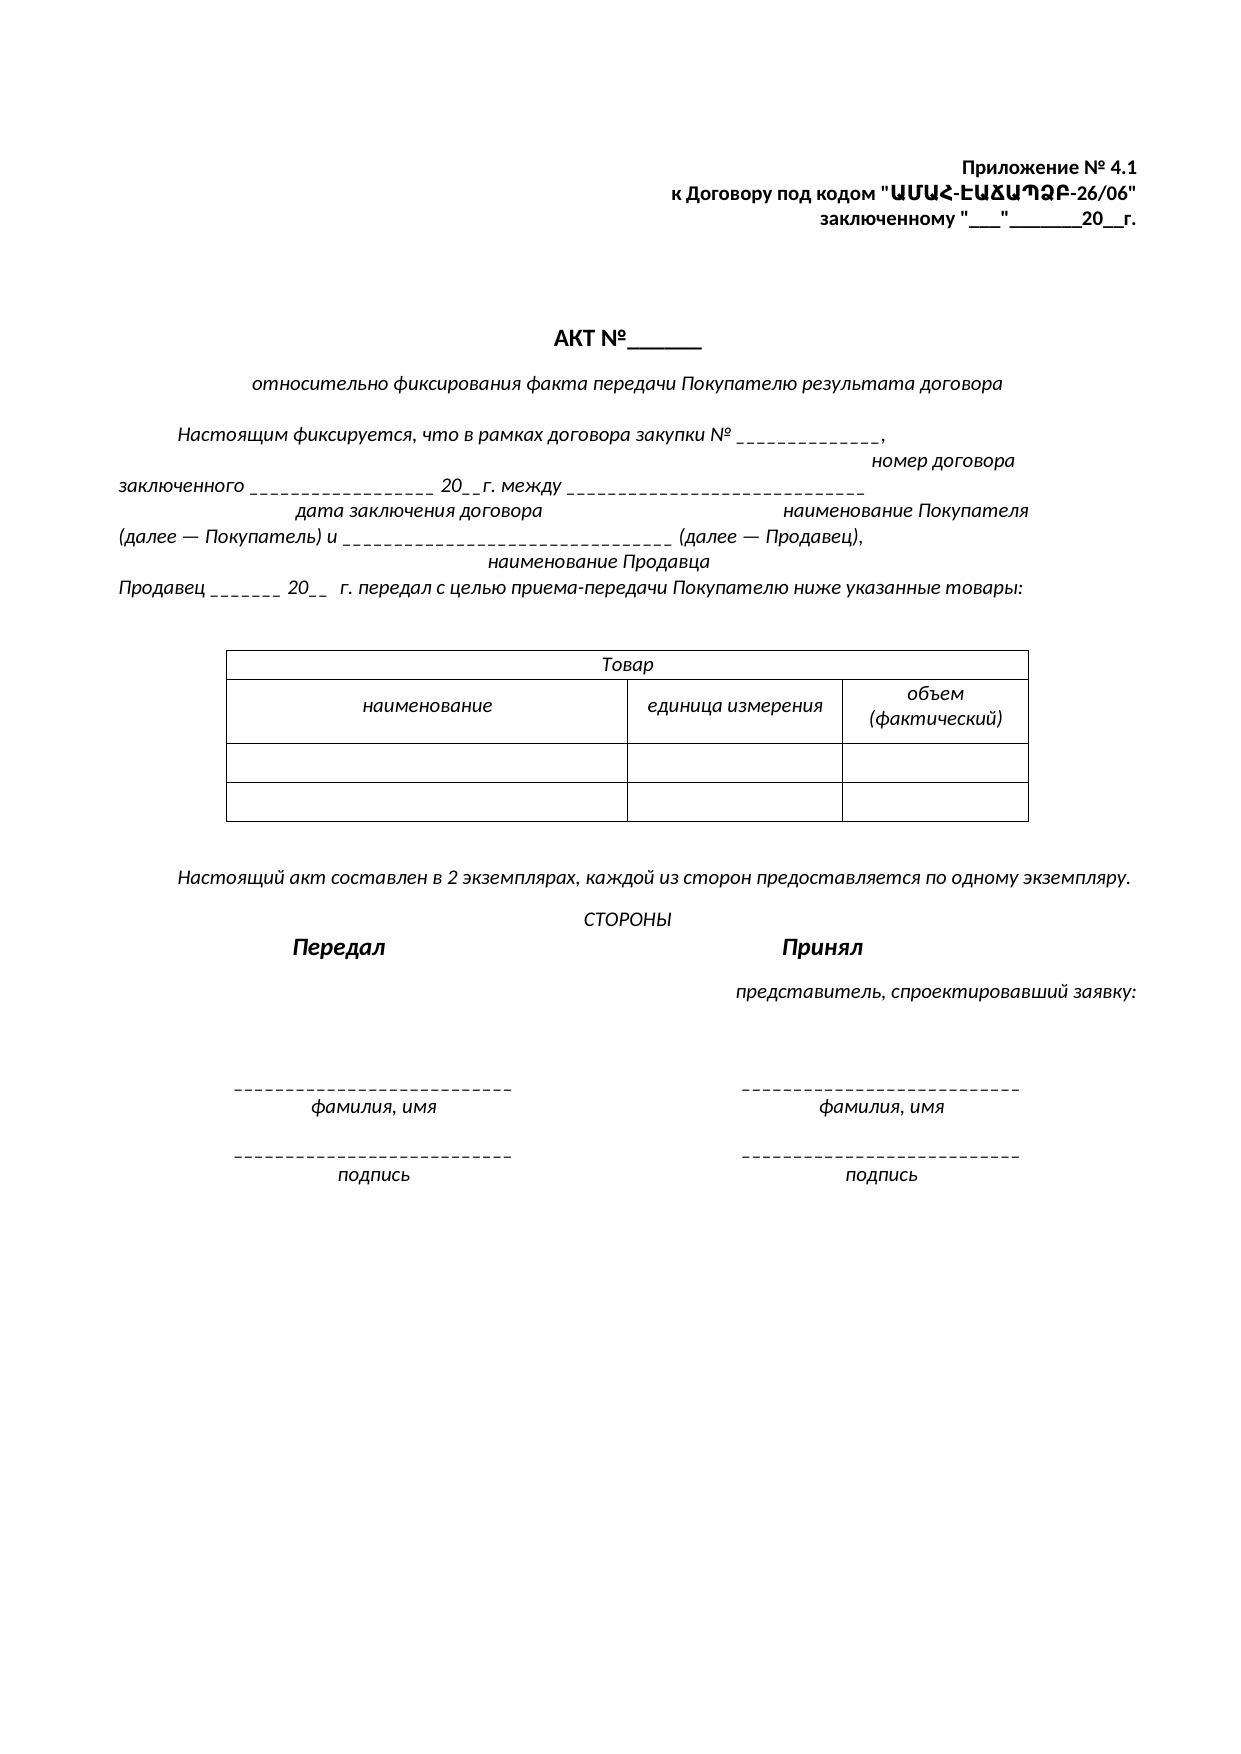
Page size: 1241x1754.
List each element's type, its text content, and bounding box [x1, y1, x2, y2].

text Продавец _______ 20__ г. передал с целью приема-передачи Покупателю ниже указанные товары: [118, 574, 1137, 599]
table_cell [843, 783, 1028, 821]
table_cell ___________________________ подпись [628, 1136, 1135, 1203]
text номер договора [871, 447, 1137, 472]
text заключенного __________________ 20__г. между _____________________________ [118, 472, 1137, 498]
text относительно фиксирования факта передачи Покупателю результата договора [118, 371, 1137, 396]
text СТОРОНЫ [118, 906, 1137, 932]
text Приложение № 4.1 [118, 154, 1137, 180]
text АКТ №______ [118, 322, 1137, 353]
table_cell [843, 744, 1028, 782]
table_header Передал [107, 932, 570, 979]
table_cell [227, 744, 627, 782]
text (далее — Покупатель) и ________________________________ (далее — Продавец), [118, 523, 1137, 548]
table_cell объем (фактический) [843, 680, 1028, 743]
table_header ___________________________ фамилия, имя [628, 1068, 1135, 1136]
text дата заключения договора наименование Покупателя [295, 498, 1174, 523]
table_cell наименование [227, 680, 627, 743]
table_cell [628, 783, 842, 821]
text наименование Продавца [487, 548, 1174, 574]
table_cell единица измерения [628, 680, 842, 743]
text представитель, спроектировавший заявку: [118, 979, 1137, 1004]
table_header Товар [227, 651, 1028, 679]
table_header ___________________________ фамилия, имя [120, 1068, 627, 1136]
table_cell [628, 744, 842, 782]
text к Договору под кодом "ԱՄԱՀ-ԷԱՃԱՊՁԲ-26/06" заключенному "___"_______20__г. [118, 180, 1137, 231]
table_cell ___________________________ подпись [120, 1136, 627, 1203]
table_cell [227, 783, 627, 821]
table_header Принял [570, 932, 1074, 979]
text Настоящий акт составлен в 2 экземплярах, каждой из сторон предоставляется по одному экземпляру. [118, 864, 1137, 889]
text Настоящим фиксируется, что в рамках договора закупки № ______________, [118, 421, 1137, 447]
